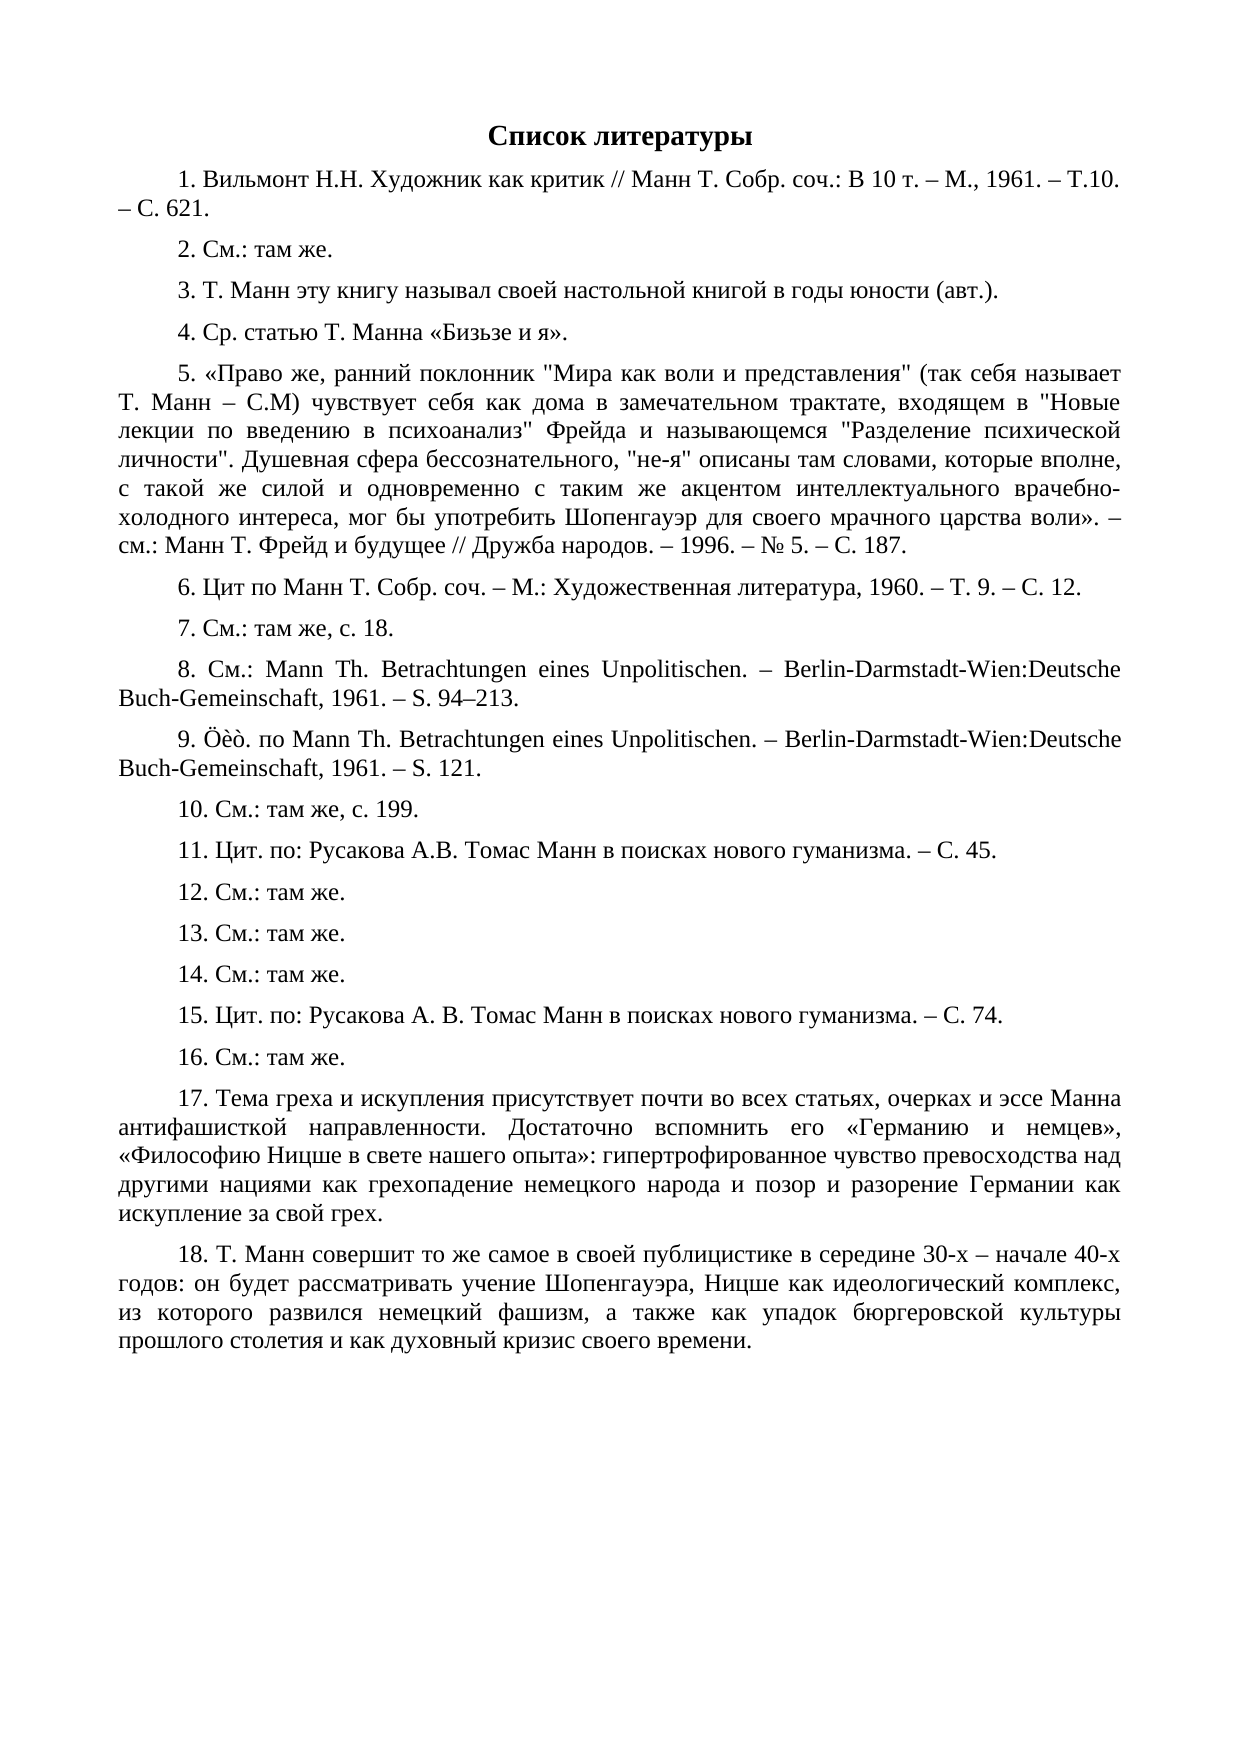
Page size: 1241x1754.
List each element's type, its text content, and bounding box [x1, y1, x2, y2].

text 7. См.: там же, с. 18. [118, 613, 1122, 642]
text 13. См.: там же. [118, 918, 1122, 947]
text 4. Ср. статью Т. Манна «Бизьзе и я». [118, 317, 1122, 345]
text 1. Вильмонт Н.Н. Художник как критик // Манн Т. Собр. соч.: В 10 т. – М., 1961. – Т.10. – С. 621. [118, 164, 1122, 222]
text 14. См.: там же. [118, 959, 1122, 988]
text 9. Öèò. по Mann Th. Betrachtungen eines Unpolitischen. – Berlin-Darmstadt-Wien:Deutsche Buch-Gemeinschaft, 1961. – S. 121. [118, 724, 1122, 782]
text 18. Т. Манн совершит то же самое в своей публицистике в середине 30-х – начале 40-х годов: он будет рассматривать учение Шопенгауэра, Ницше как идеологический комплекс, из которого развился немецкий фашизм, а также как упадок бюргеровской культуры прошлого столетия и как духовный кризис своего времени. [118, 1239, 1122, 1354]
text Список литературы [118, 118, 1122, 152]
text 8. См.: Mann Th. Betrachtungen eines Unpolitischen. – Berlin-Darmstadt-Wien:Deutsche Buch-Gemeinschaft, 1961. – S. 94–213. [118, 654, 1122, 712]
text 3. Т. Манн эту книгу называл своей настольной книгой в годы юности (авт.). [118, 275, 1122, 304]
text 17. Тема греха и искупления присутствует почти во всех статьях, очерках и эссе Манна антифашисткой направленности. Достаточно вспомнить его «Германию и немцев», «Философию Ницше в свете нашего опыта»: гипертрофированное чувство превосходства над другими нациями как грехопадение немецкого народа и позор и разорение Германии как искупление за свой грех. [118, 1083, 1122, 1227]
text 15. Цит. по: Русакова А. В. Томас Манн в поисках нового гуманизма. – С. 74. [118, 1000, 1122, 1029]
text 6. Цит по Манн Т. Собр. соч. – М.: Художественная литература, 1960. – Т. 9. – С. 12. [118, 572, 1122, 600]
text 10. См.: там же, с. 199. [118, 794, 1122, 823]
text 2. См.: там же. [118, 234, 1122, 263]
text 11. Цит. по: Русакова А.В. Томас Манн в поисках нового гуманизма. – С. 45. [118, 835, 1122, 864]
text 12. См.: там же. [118, 877, 1122, 905]
text 5. «Право же, ранний поклонник "Мира как воли и представления" (так себя называет Т. Манн – С.М) чувствует себя как дома в замечательном трактате, входящем в "Новые лекции по введению в психоанализ" Фрейда и называющемся "Разделение психической личности". Душевная сфера бессознательного, "не-я" описаны там словами, которые вполне, с такой же силой и одновременно с таким же акцентом интеллектуального врачебно-холодного интереса, мог бы употребить Шопенгауэр для своего мрачного царства воли». – см.: Манн Т. Фрейд и будущее // Дружба народов. – 1996. – № 5. – С. 187. [118, 358, 1122, 559]
text 16. См.: там же. [118, 1042, 1122, 1070]
